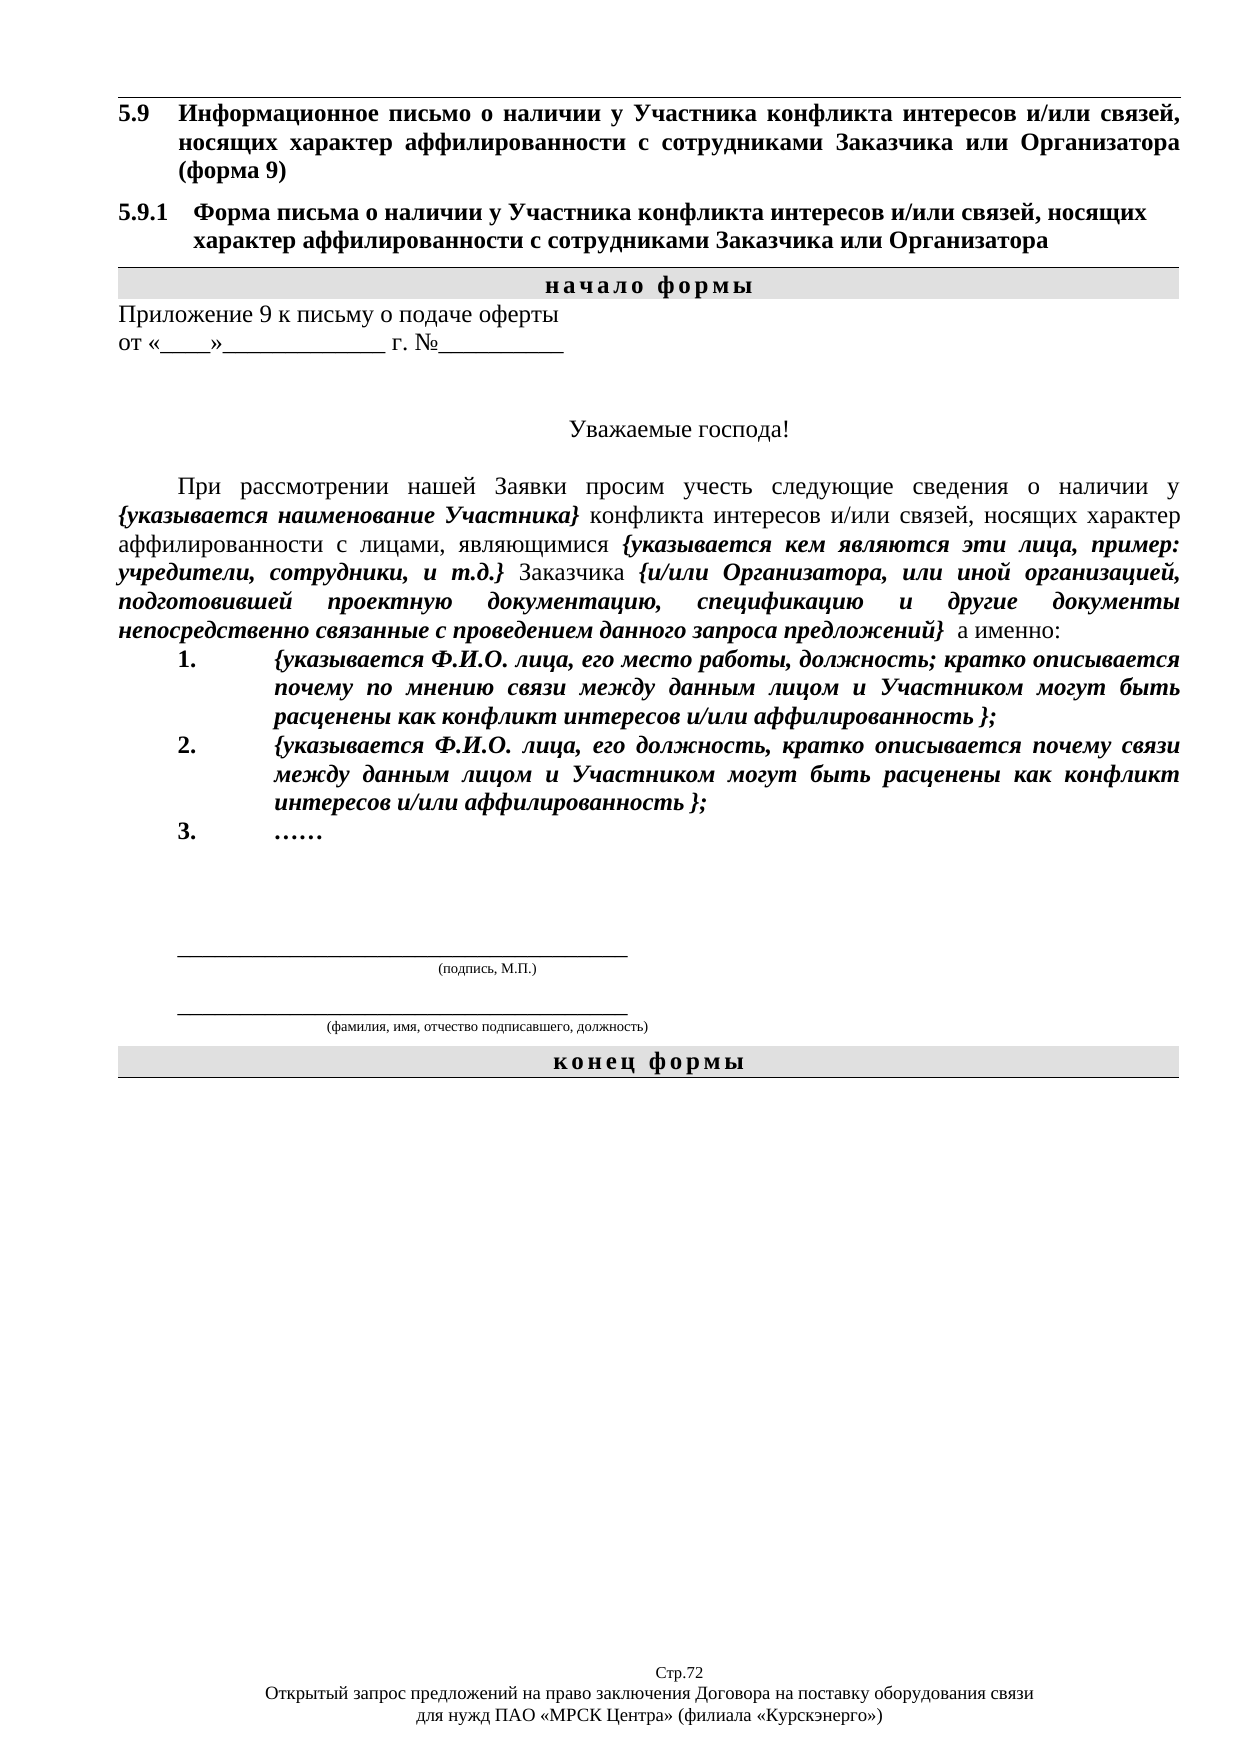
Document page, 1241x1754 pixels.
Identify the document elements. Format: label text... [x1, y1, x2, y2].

text ____________________________________ [118, 989, 1181, 1017]
list {указывается Ф.И.О. лица, его место работы, должность; кратко описывается почему по мнению связи между данным лицом и Участником могут быть расценены как конфликт интересов и/или аффилированность }; [177, 644, 1181, 730]
text (подпись, М.П.) [118, 960, 797, 989]
subtitle Информационное письмо о наличии у Участника конфликта интересов и/или связей, носящих характер аффилированности с сотрудниками Заказчика или Организатора (форма 9) [118, 98, 1181, 184]
list {указывается Ф.И.О. лица, его должность, кратко описывается почему связи между данным лицом и Участником могут быть расценены как конфликт интересов и/или аффилированность }; [177, 730, 1181, 816]
text начало формы [118, 268, 1179, 299]
text (фамилия, имя, отчество подписавшего, должность) [118, 1017, 797, 1046]
list …… [177, 816, 1181, 845]
text конец формы [118, 1046, 1179, 1077]
text Приложение 9 к письму о подаче оферты от «____»_____________ г. №__________ [118, 299, 1181, 356]
text ____________________________________ [118, 931, 1181, 960]
text Уважаемые господа! [118, 414, 1181, 442]
text При рассмотрении нашей Заявки просим учесть следующие сведения о наличии у {указывается наименование Участника} конфликта интересов и/или связей, носящих характер аффилированности с лицами, являющимися {указывается кем являются эти лица, пример: учредители, сотрудники, и т.д.} Заказчика {и/или Организатора, или иной организацией, подготовившей проектную документацию, спецификацию и другие документы непосредственно связанные с проведением данного запроса предложений} а именно: [118, 471, 1181, 644]
subtitle Форма письма о наличии у Участника конфликта интересов и/или связей, носящих характер аффилированности с сотрудниками Заказчика или Организатора [118, 197, 1181, 254]
